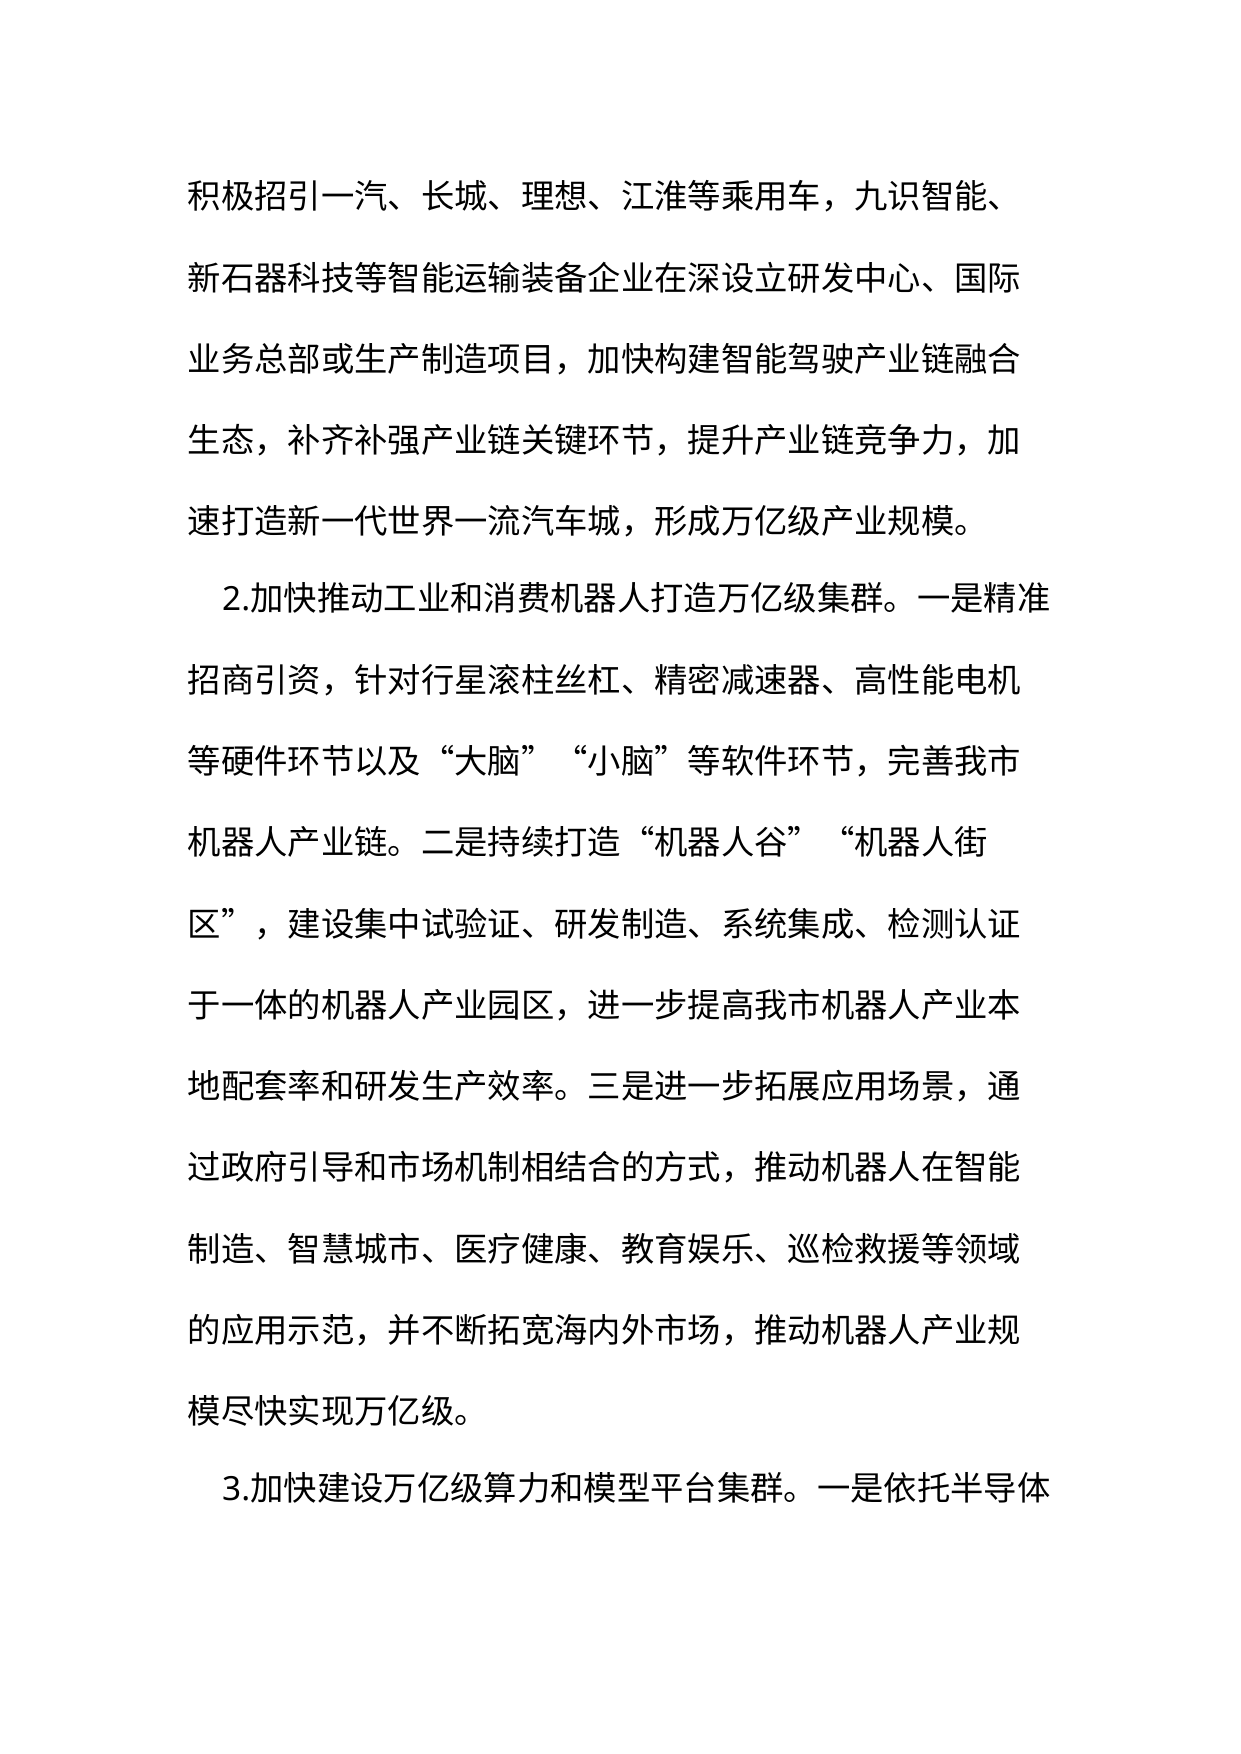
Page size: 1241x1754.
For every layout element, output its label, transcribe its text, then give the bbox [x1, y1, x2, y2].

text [187, 162, 1053, 552]
text 2.加快推动工业和消费机器人打造万亿级集群。一是精准招商引资，针对行星滚柱丝杠、精密减速器、高性能电机等硬件环节以及“大脑”“小脑”等软件环节，完善我市机器人产业链。二是持续打造“机器人谷”“机器人街区”，建设集中试验证、研发制造、系统集成、检测认证于一体的机器人产业园区，进一步提高我市机器人产业本地配套率和研发生产效率。三是进一步拓展应用场景，通过政府引导和市场机制相结合的方式，推动机器人在智能制造、智慧城市、医疗健康、教育娱乐、巡检救援等领域的应用示范，并不断拓宽海内外市场，推动机器人产业规模尽快实现万亿级。 [187, 564, 1053, 1441]
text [187, 1453, 1053, 1518]
